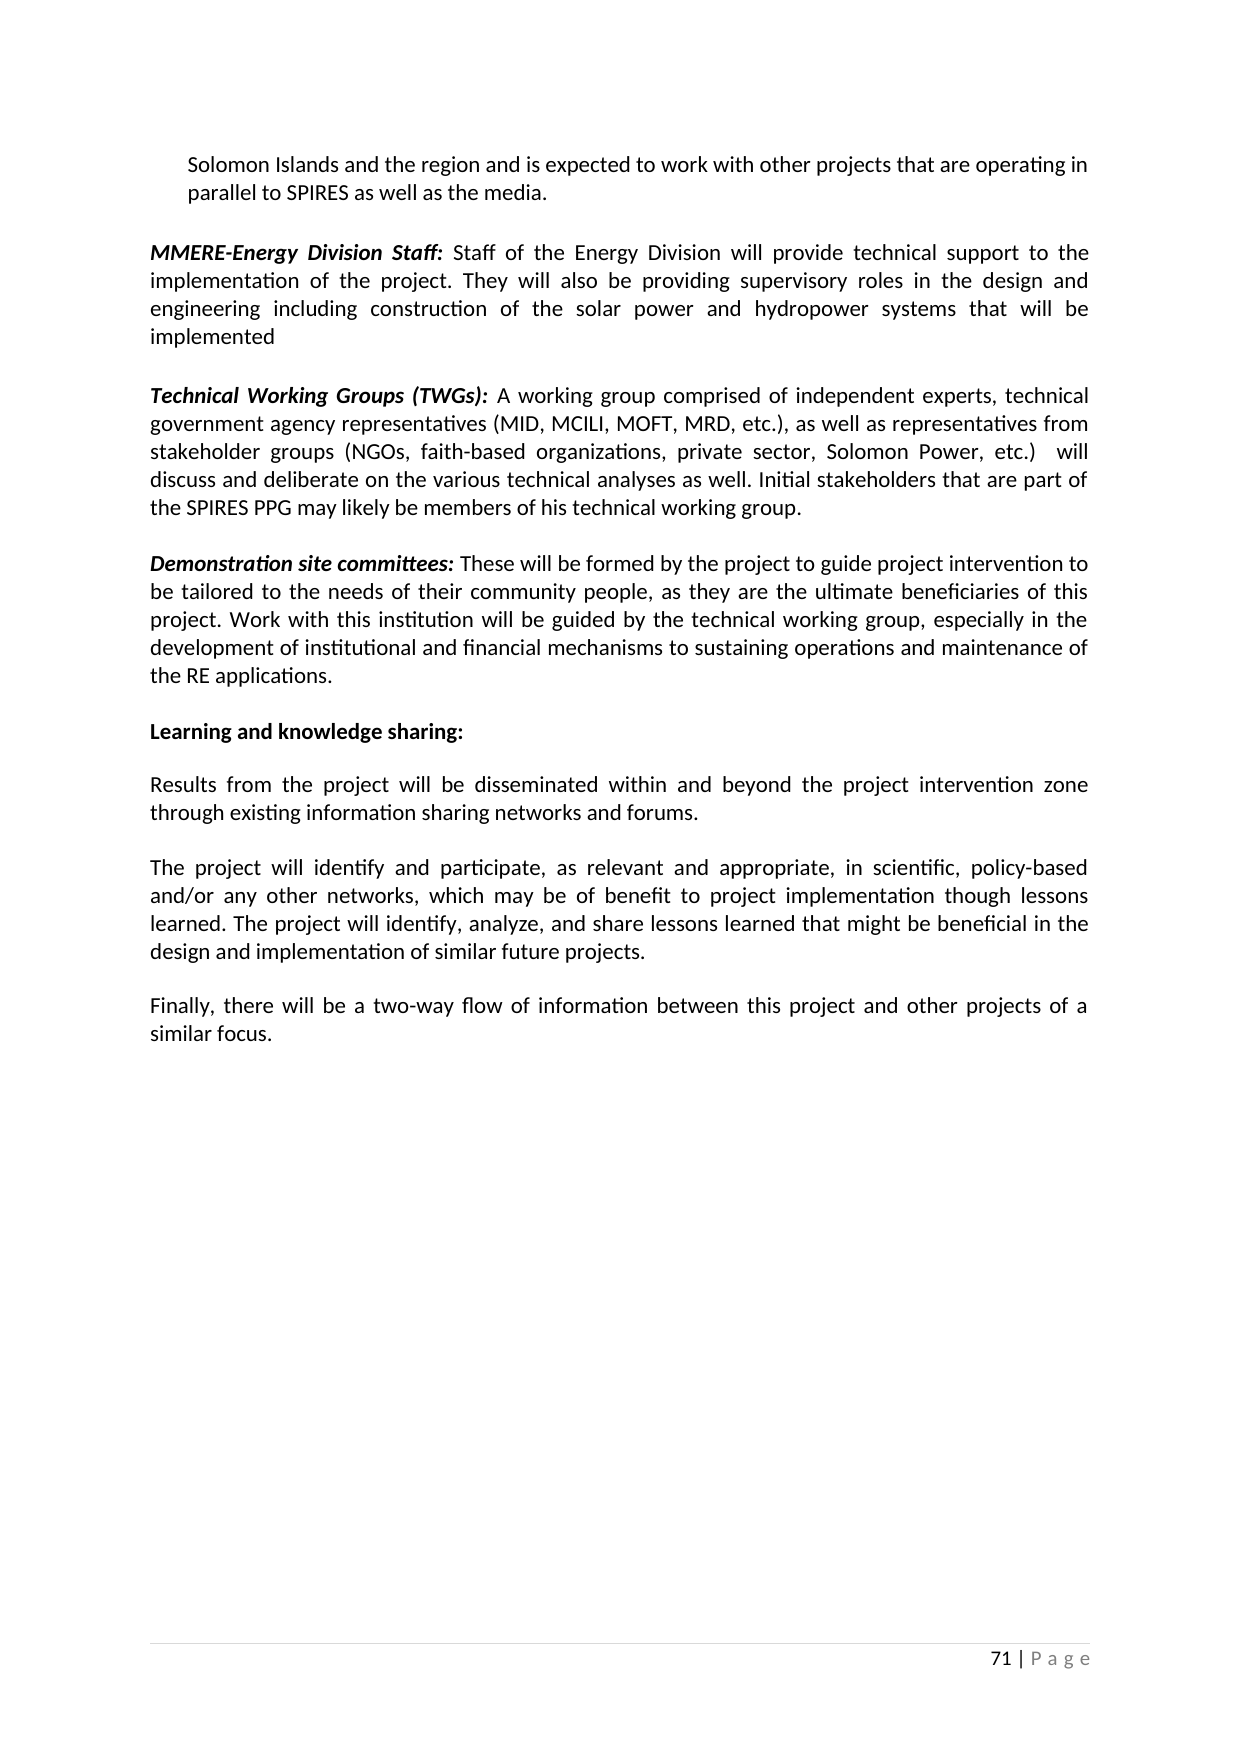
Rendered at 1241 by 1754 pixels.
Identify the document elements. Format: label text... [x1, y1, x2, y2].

text Technical Working Groups (TWGs): A working group comprised of independent experts, technical government agency representatives (MID, MCILI, MOFT, MRD, etc.), as well as representatives from stakeholder groups (NGOs, faith-based organizations, private sector, Solomon Power, etc.) will discuss and deliberate on the various technical analyses as well. Initial stakeholders that are part of the SPIRES PPG may likely be members of his technical working group. [150, 381, 1090, 521]
text Results from the project will be disseminated within and beyond the project intervention zone through existing information sharing networks and forums. [150, 771, 1090, 827]
text Learning and knowledge sharing: [150, 717, 1090, 745]
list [150, 150, 1090, 206]
text Finally, there will be a two-way flow of information between this project and other projects of a similar focus. [150, 991, 1090, 1047]
list MMERE-Energy Division Staff: Staff of the Energy Division will provide technical support to the implementation of the project. They will also be providing supervisory roles in the design and engineering including construction of the solar power and hydropower systems that will be implemented [150, 238, 1090, 350]
text Demonstration site committees: These will be formed by the project to guide project intervention to be tailored to the needs of their community people, as they are the ultimate beneficiaries of this project. Work with this institution will be guided by the technical working group, especially in the development of institutional and financial mechanisms to sustaining operations and maintenance of the RE applications. [150, 549, 1090, 689]
text The project will identify and participate, as relevant and appropriate, in scientific, policy-based and/or any other networks, which may be of benefit to project implementation though lessons learned. The project will identify, analyze, and share lessons learned that might be beneficial in the design and implementation of similar future projects. [150, 853, 1090, 965]
